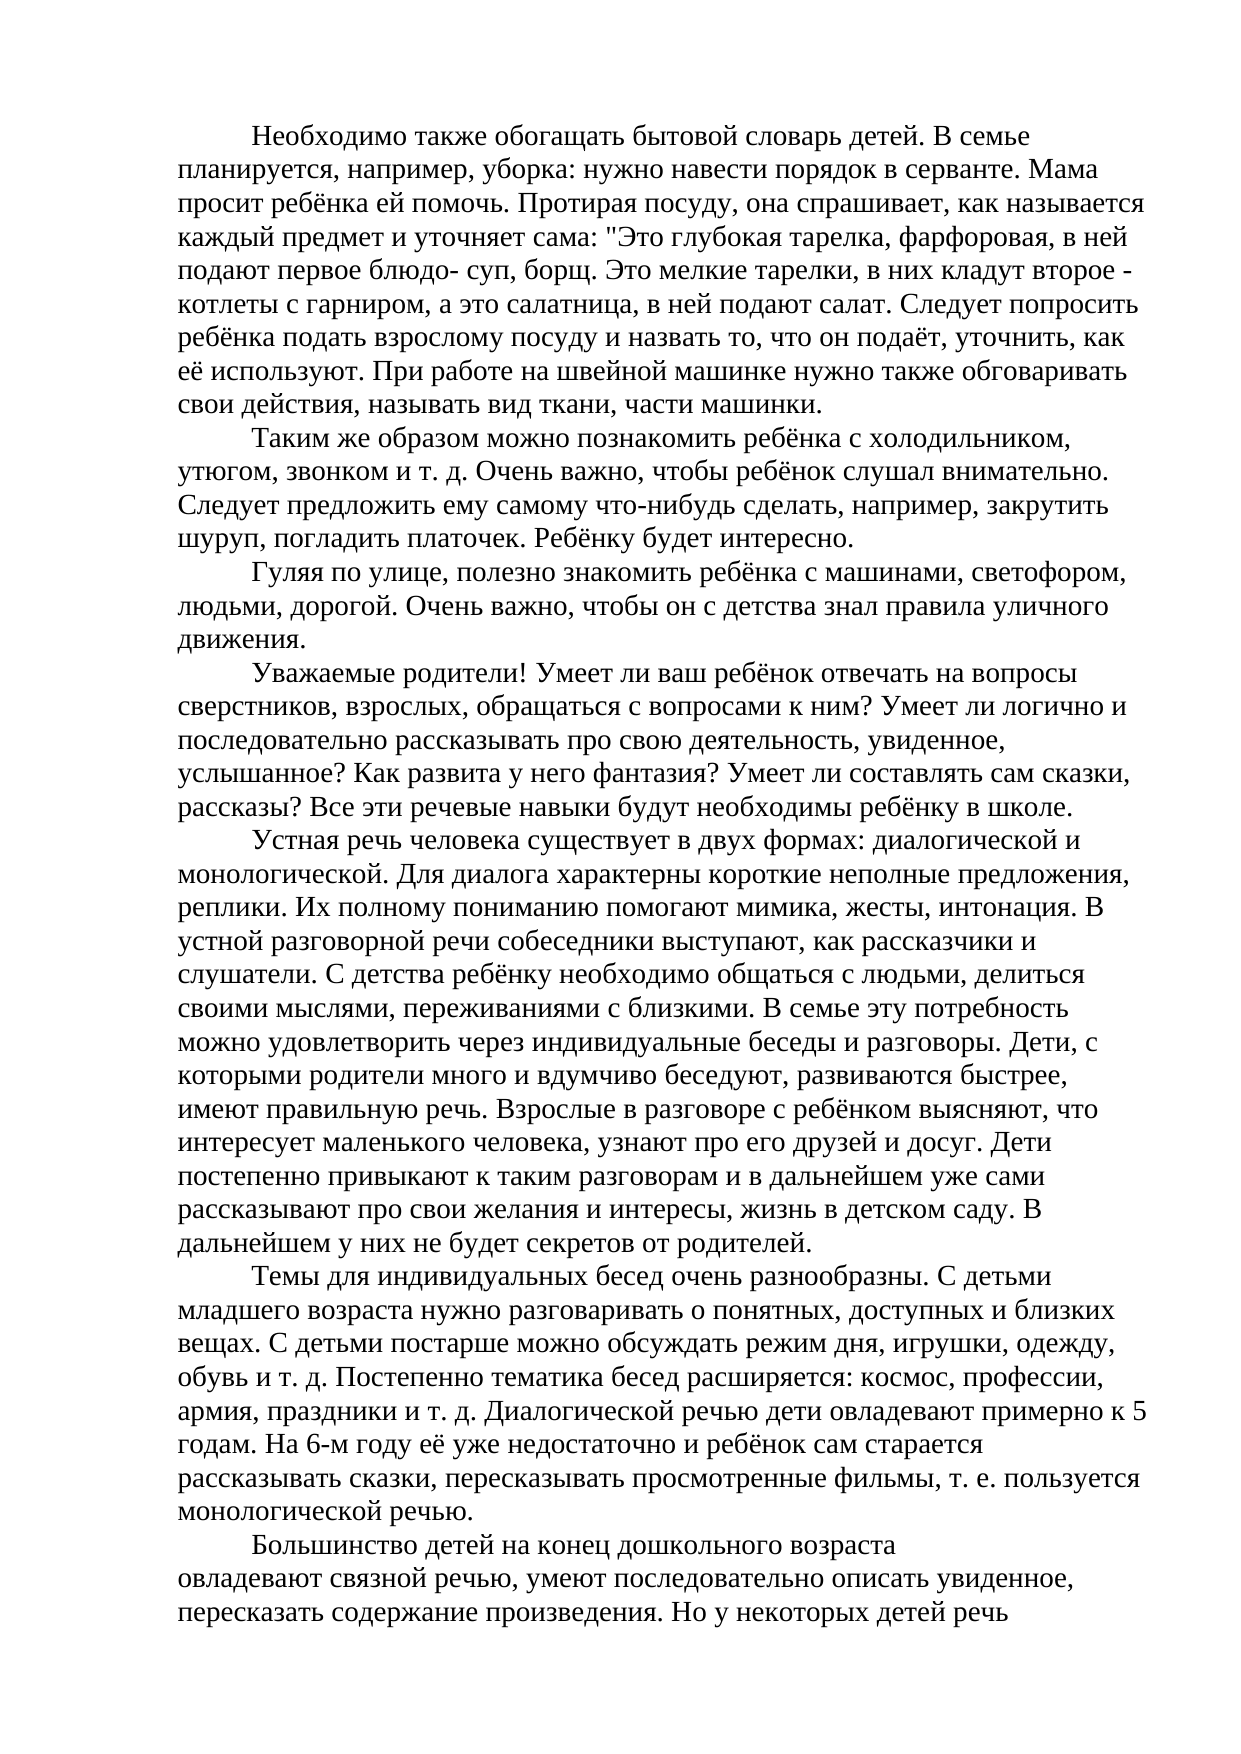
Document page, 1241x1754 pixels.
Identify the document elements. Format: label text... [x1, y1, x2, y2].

text Темы для индивидуальных бесед очень разнообразны. С детьми младшего возраста нужно разговаривать о понятных, доступных и близких вещах. С детьми постарше можно обсуждать режим дня, игрушки, одежду, обувь и т. д. Постепенно тематика бесед расширяется: космос, профессии, армия, праздники и т. д. Диалогической речью дети овладевают примерно к 5 годам. На 6-м году её уже недостаточно и ребёнок сам старается рассказывать сказки, пересказывать просмотренные фильмы, т. е. пользуется монологической речью. [177, 1258, 1152, 1527]
text Таким же образом можно познакомить ребёнка с холодильником, утюгом, звонком и т. д. Очень важно, чтобы ребёнок слушал внимательно. Следует предложить ему самому что-нибудь сделать, например, закрутить шуруп, погладить платочек. Ребёнку будет интересно. [177, 420, 1152, 554]
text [177, 1527, 1152, 1627]
text Гуляя по улице, полезно знакомить ребёнка с машинами, светофором, людьми, дорогой. Очень важно, чтобы он с детства знал правила уличного движения. [177, 554, 1152, 655]
text Необходимо также обогащать бытовой словарь детей. В семье планируется, например, уборка: нужно навести порядок в серванте. Мама просит ребёнка ей помочь. Протирая посуду, она спрашивает, как называется каждый предмет и уточняет сама: "Это глубокая тарелка, фарфоровая, в ней подают первое блюдо- суп, борщ. Это мелкие тарелки, в них кладут второе - котлеты с гарниром, а это салатница, в ней подают салат. Следует попросить ребёнка подать взрослому посуду и назвать то, что он подаёт, уточнить, как её используют. При работе на швейной машинке нужно также обговаривать свои действия, называть вид ткани, части машинки. [177, 118, 1152, 420]
text Устная речь человека существует в двух формах: диалогической и монологической. Для диалога характерны короткие неполные предложения, реплики. Их полному пониманию помогают мимика, жесты, интонация. В устной разговорной речи собеседники выступают, как рассказчики и слушатели. С детства ребёнку необходимо общаться с людьми, делиться своими мыслями, переживаниями с близкими. В семье эту потребность можно удовлетворить через индивидуальные беседы и разговоры. Дети, с которыми родители много и вдумчиво беседуют, развиваются быстрее, имеют правильную речь. Взрослые в разговоре с ребёнком выясняют, что интересует маленького человека, узнают про его друзей и досуг. Дети постепенно привыкают к таким разговорам и в дальнейшем уже сами рассказывают про свои желания и интересы, жизнь в детском саду. В дальнейшем у них не будет секретов от родителей. [177, 822, 1152, 1258]
text Уважаемые родители! Умеет ли ваш ребёнок отвечать на вопросы сверстников, взрослых, обращаться с вопросами к ним? Умеет ли логично и последовательно рассказывать про свою деятельность, увиденное, услышанное? Как развита у него фантазия? Умеет ли составлять сам сказки, рассказы? Все эти речевые навыки будут необходимы ребёнку в школе. [177, 655, 1152, 822]
